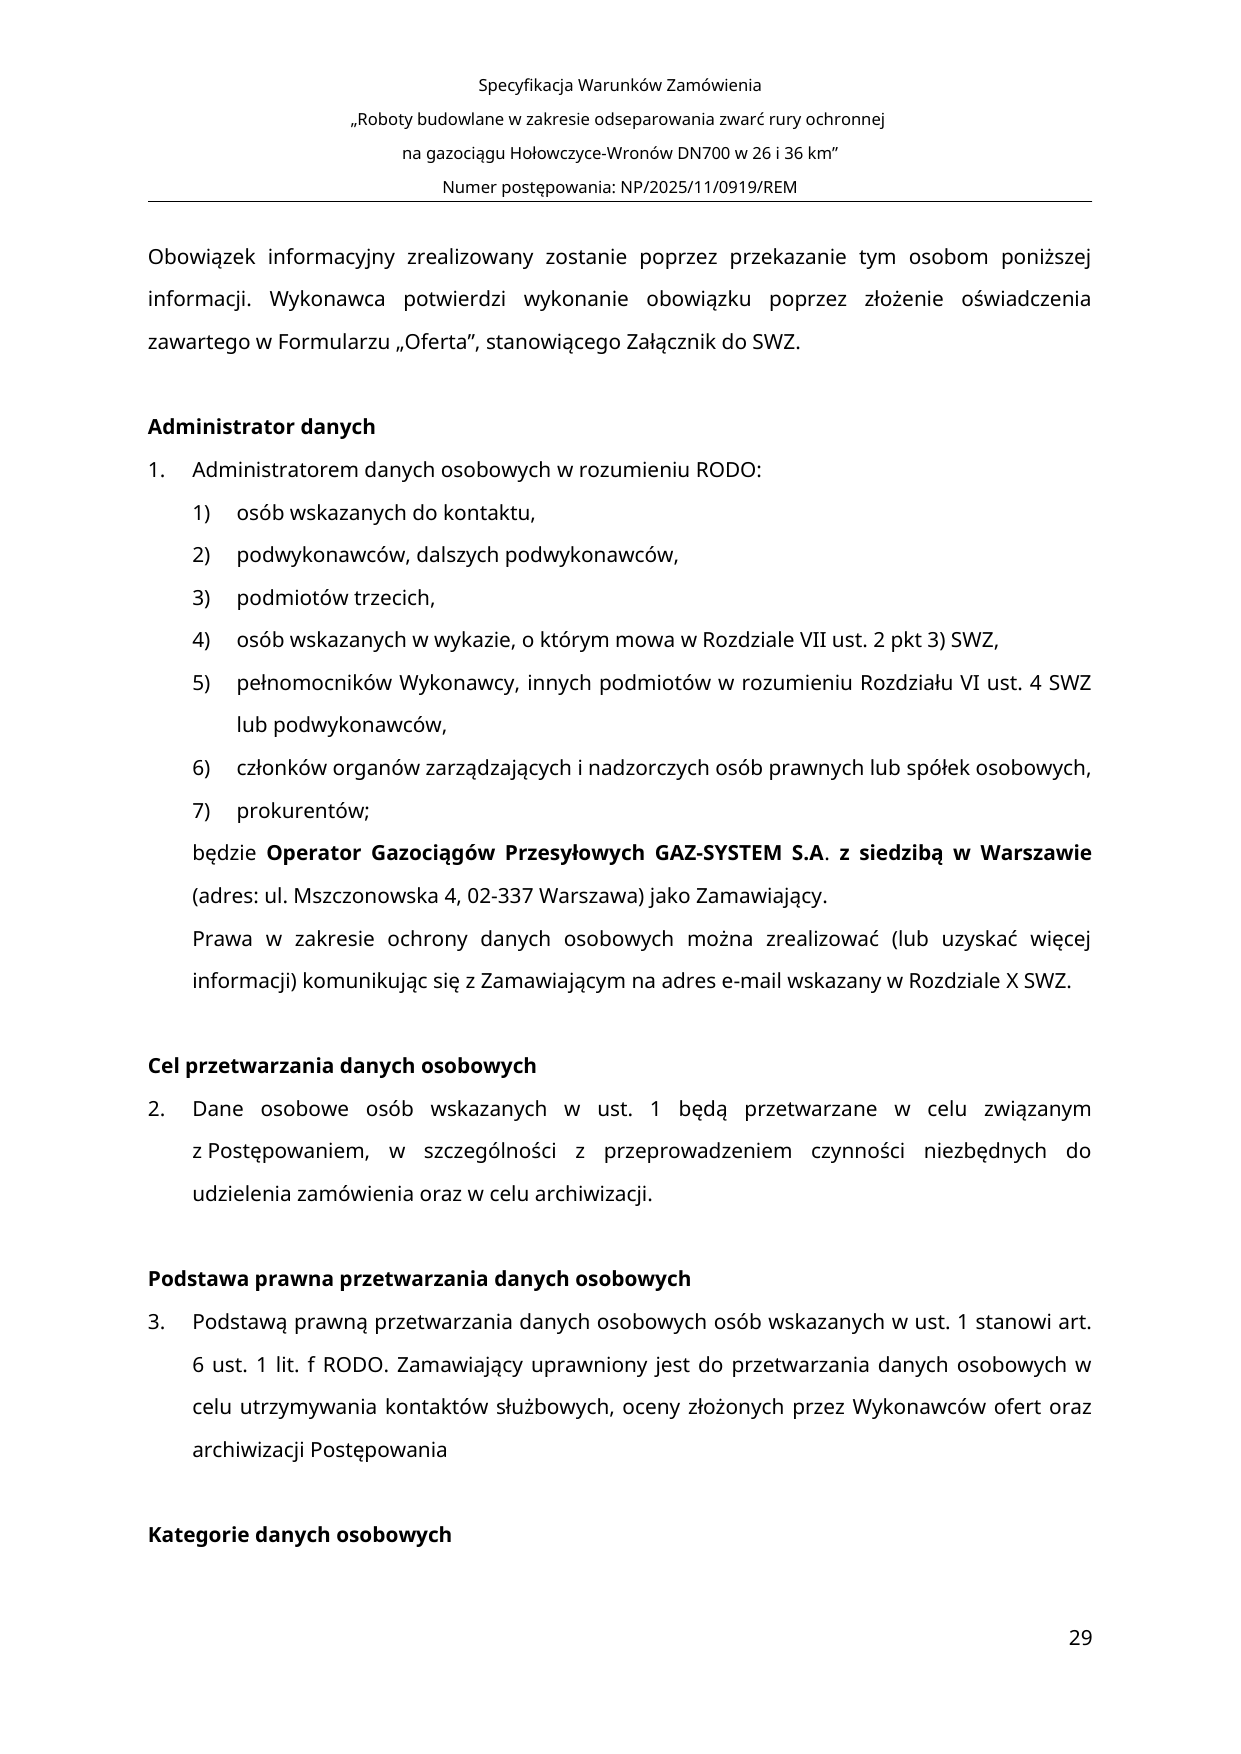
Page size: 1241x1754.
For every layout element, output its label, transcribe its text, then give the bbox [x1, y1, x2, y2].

list podmiotów trzecich, [192, 583, 1092, 611]
list podwykonawców, dalszych podwykonawców, [192, 540, 1092, 569]
text Cel przetwarzania danych osobowych [148, 1051, 1092, 1080]
list członków organów zarządzających i nadzorczych osób prawnych lub spółek osobowych, [192, 753, 1092, 782]
text Podstawa prawna przetwarzania danych osobowych [148, 1264, 1092, 1293]
list Prawa w zakresie ochrony danych osobowych można zrealizować (lub uzyskać więcej informacji) komunikując się z Zamawiającym na adres e-mail wskazany w Rozdziale X SWZ. [192, 924, 1092, 995]
list będzie Operator Gazociągów Przesyłowych GAZ-SYSTEM S.A. z siedzibą w Warszawie (adres: ul. Mszczonowska 4, 02-337 Warszawa) jako Zamawiający. [192, 838, 1092, 909]
list Dane osobowe osób wskazanych w ust. 1 będą przetwarzane w celu związanym z Postępowaniem, w szczególności z przeprowadzeniem czynności niezbędnych do udzielenia zamówienia oraz w celu archiwizacji. [148, 1094, 1092, 1208]
list osób wskazanych do kontaktu, [192, 498, 1092, 526]
list Administratorem danych osobowych w rozumieniu RODO: [148, 455, 1092, 483]
list Podstawą prawną przetwarzania danych osobowych osób wskazanych w ust. 1 stanowi art. 6 ust. 1 lit. f RODO. Zamawiający uprawniony jest do przetwarzania danych osobowych w celu utrzymywania kontaktów służbowych, oceny złożonych przez Wykonawców ofert oraz archiwizacji Postępowania [148, 1307, 1092, 1463]
list osób wskazanych w wykazie, o którym mowa w Rozdziale VII ust. 2 pkt 3) SWZ, [192, 625, 1092, 654]
list pełnomocników Wykonawcy, innych podmiotów w rozumieniu Rozdziału VI ust. 4 SWZ lub podwykonawców, [192, 668, 1092, 739]
text Administrator danych [148, 412, 1092, 441]
list prokurentów; [192, 796, 1092, 824]
text Kategorie danych osobowych [148, 1520, 1092, 1548]
text Obowiązek informacyjny zrealizowany zostanie poprzez przekazanie tym osobom poniższej informacji. Wykonawca potwierdzi wykonanie obowiązku poprzez złożenie oświadczenia zawartego w Formularzu „Oferta”, stanowiącego Załącznik do SWZ. [148, 242, 1092, 356]
